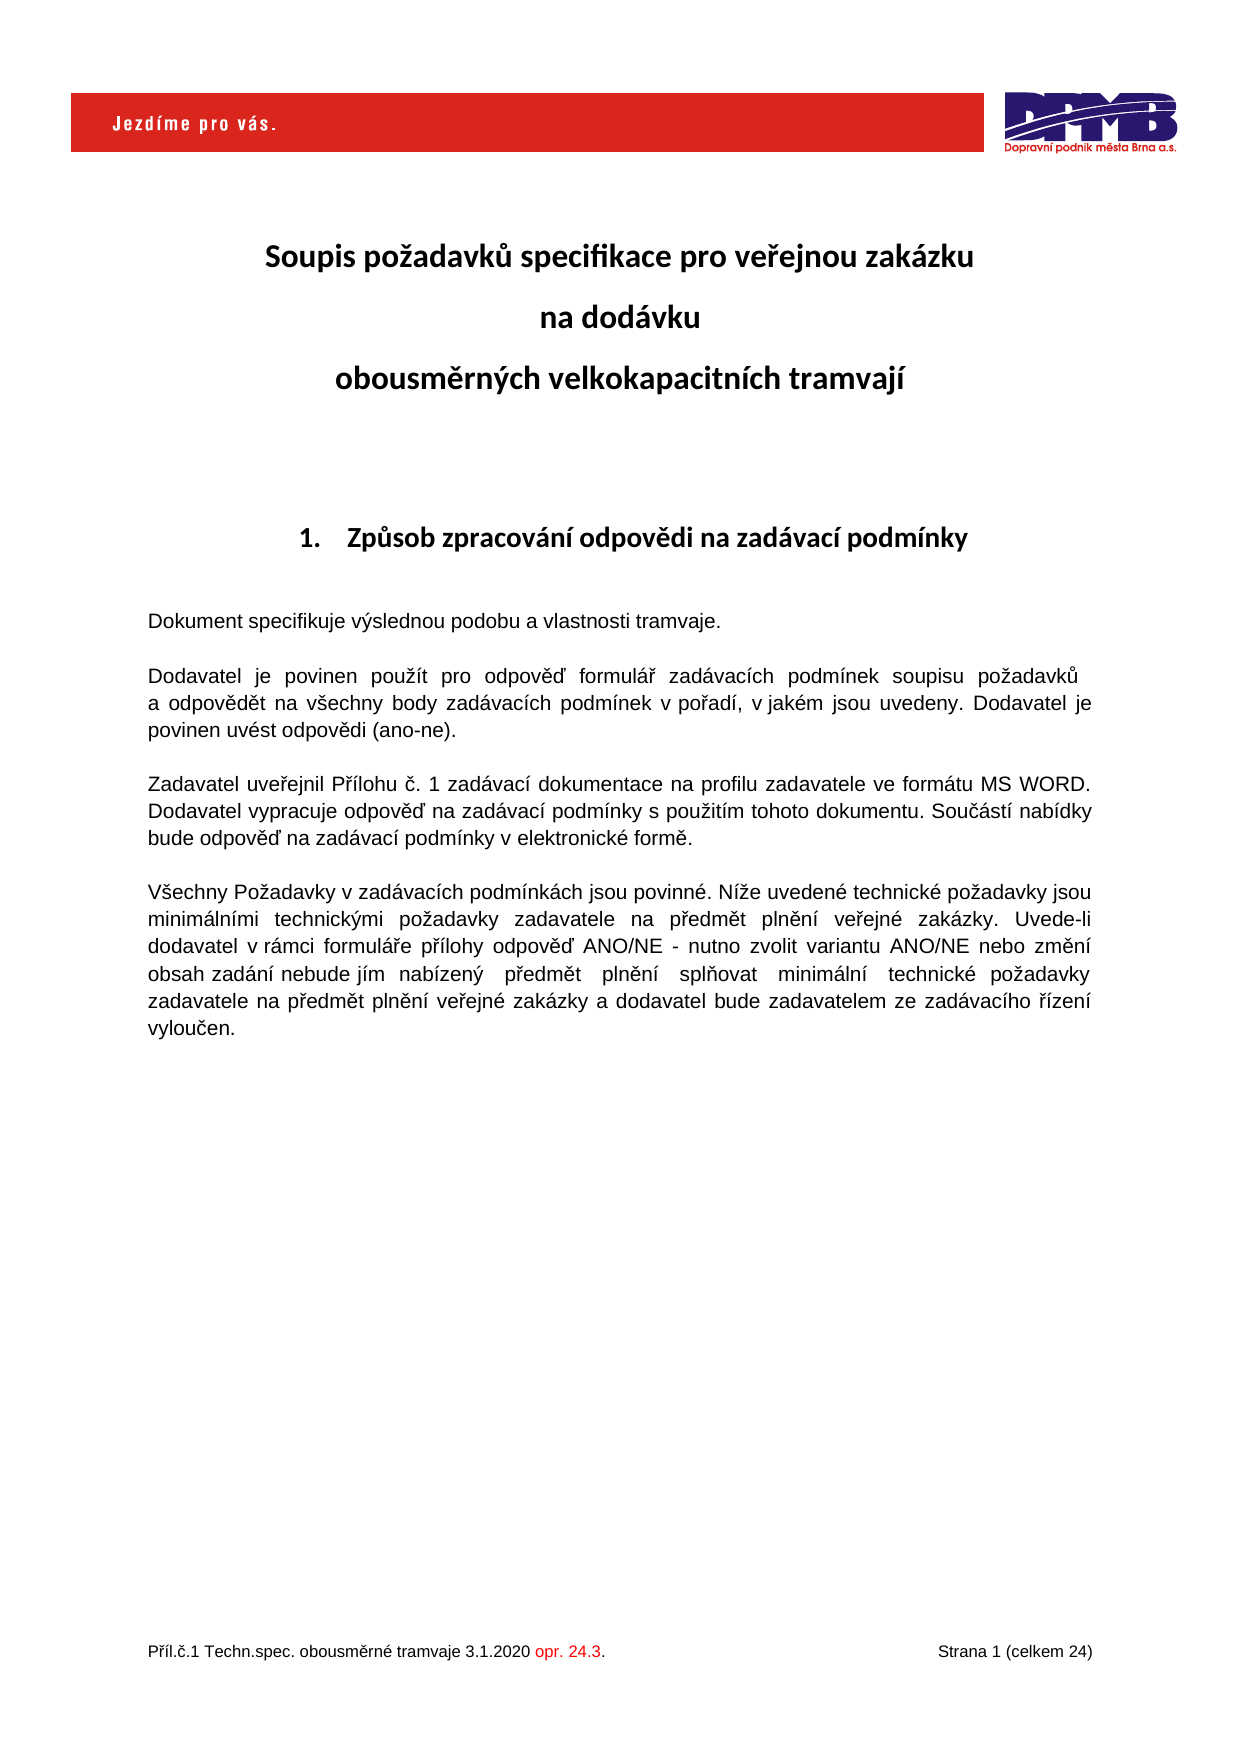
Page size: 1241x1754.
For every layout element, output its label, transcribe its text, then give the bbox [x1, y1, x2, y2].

text obousměrných velkokapacitních tramvají [148, 357, 1093, 397]
text Zadavatel uveřejnil Přílohu č. 1 zadávací dokumentace na profilu zadavatele ve formátu MS WORD. Dodavatel vypracuje odpověď na zadávací podmínky s použitím tohoto dokumentu. Součástí nabídky bude odpověď na zadávací podmínky v elektronické formě. [148, 770, 1093, 851]
text Dodavatel je povinen použít pro odpověď formulář zadávacích podmínek soupisu požadavků a odpovědět na všechny body zadávacích podmínek v pořadí, v jakém jsou uvedeny. Dodavatel je povinen uvést odpovědi (ano-ne). [148, 661, 1093, 743]
list Způsob zpracování odpovědi na zadávací podmínky [185, 526, 1093, 553]
text Všechny Požadavky v zadávacích podmínkách jsou povinné. Níže uvedené technické požadavky jsou minimálními technickými požadavky zadavatele na předmět plnění veřejné zakázky. Uvede-li dodavatel v rámci formuláře přílohy odpověď ANO/NE - nutno zvolit variantu ANO/NE nebo změní obsah zadání nebude jím nabízený předmět plnění splňovat minimální technické požadavky zadavatele na předmět plnění veřejné zakázky a dodavatel bude zadavatelem ze zadávacího řízení vyloučen. [148, 878, 1093, 1041]
text Soupis požadavků specifikace pro veřejnou zakázku [148, 234, 1093, 275]
text Dokument specifikuje výslednou podobu a vlastnosti tramvaje. [148, 607, 1093, 634]
text na dodávku [148, 296, 1093, 336]
